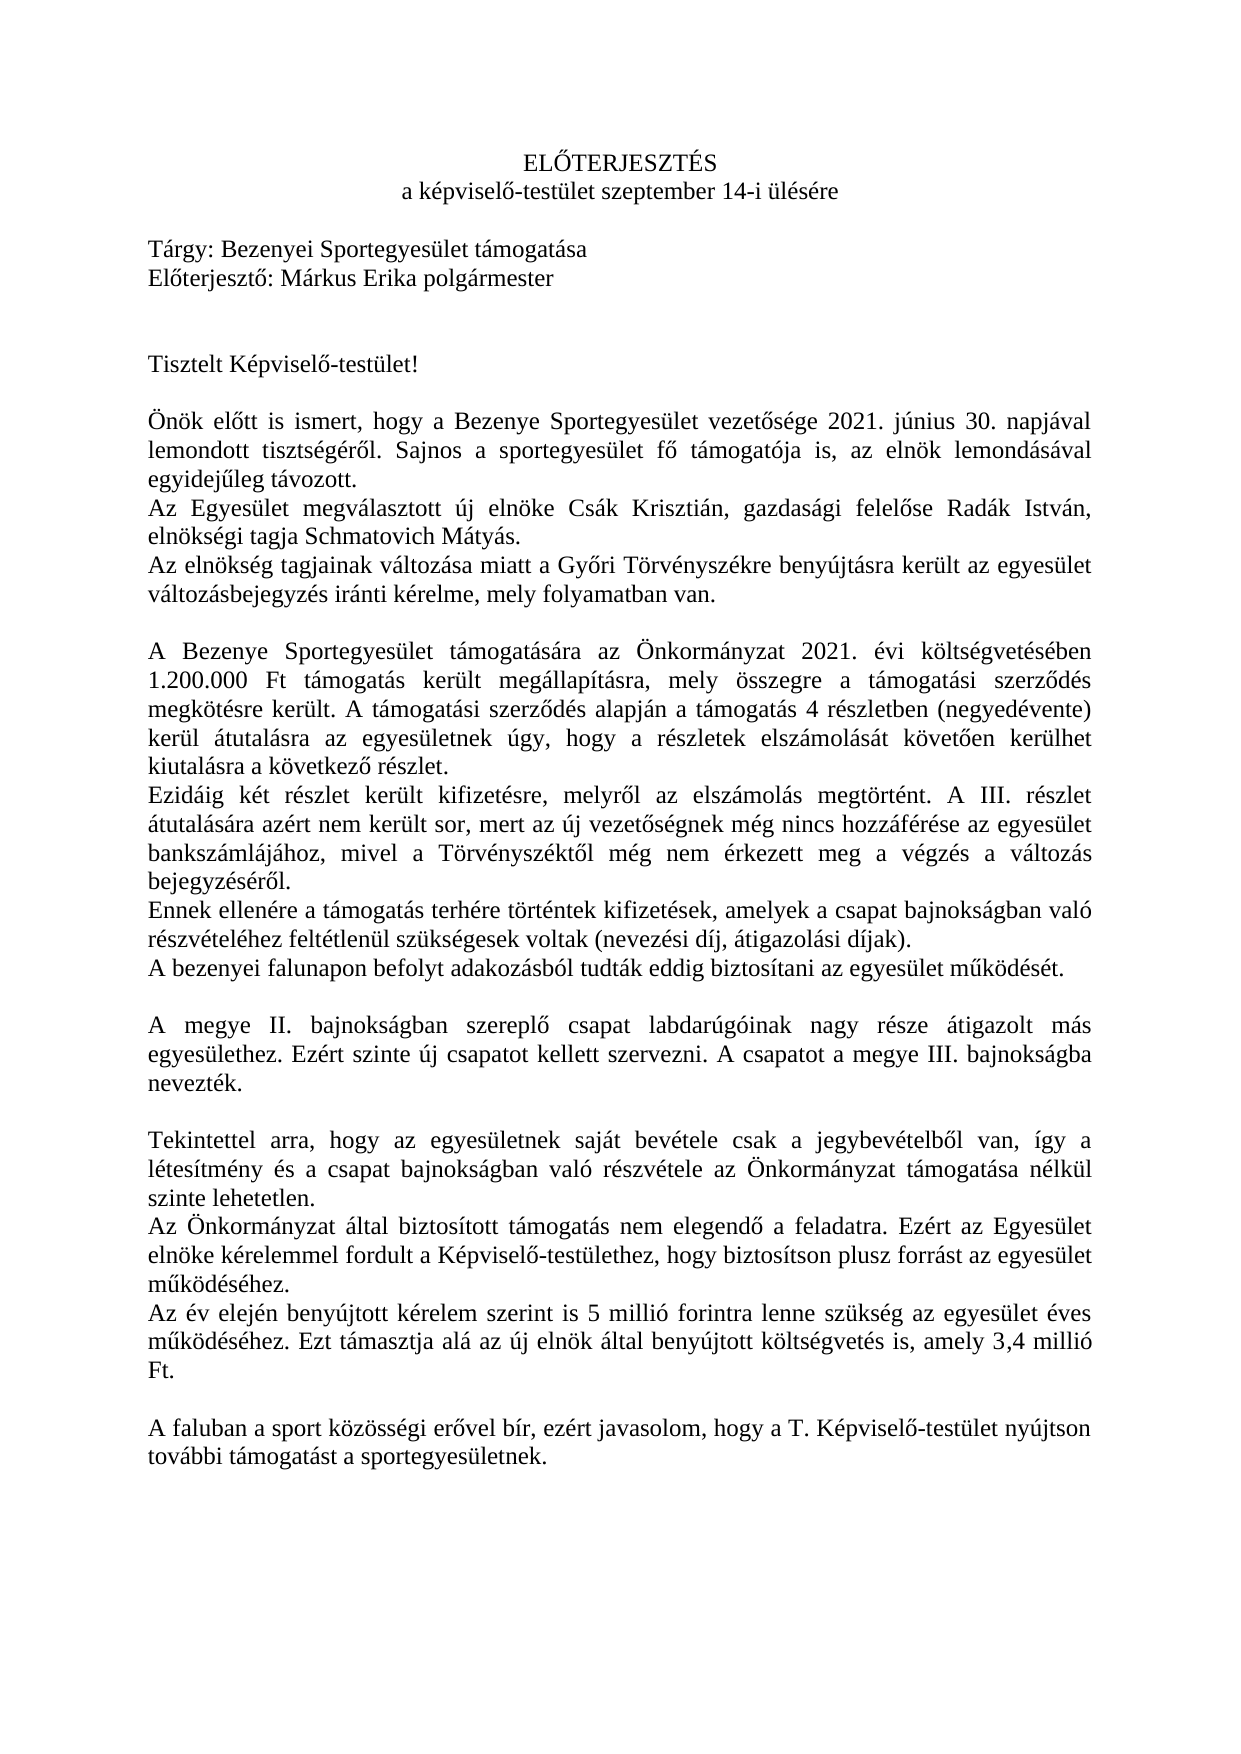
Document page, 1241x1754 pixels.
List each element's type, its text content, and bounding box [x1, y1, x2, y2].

text Az Önkormányzat által biztosított támogatás nem elegendő a feladatra. Ezért az Egyesület elnöke kérelemmel fordult a Képviselő-testülethez, hogy biztosítson plusz forrást az egyesület működéséhez. [148, 1211, 1093, 1298]
text Az év elején benyújtott kérelem szerint is 5 millió forintra lenne szükség az egyesület éves működéséhez. Ezt támasztja alá az új elnök által benyújtott költségvetés is, amely 3,4 millió Ft. [148, 1298, 1093, 1384]
text a képviselő-testület szeptember 14-i ülésére [148, 176, 1093, 205]
text Tisztelt Képviselő-testület! [148, 349, 1093, 378]
text Az elnökség tagjainak változása miatt a Győri Törvényszékre benyújtásra került az egyesület változásbejegyzés iránti kérelme, mely folyamatban van. [148, 550, 1093, 608]
text Előterjesztő: Márkus Erika polgármester [148, 263, 1093, 291]
text Az Egyesület megválasztott új elnöke Csák Krisztián, gazdasági felelőse Radák István, elnökségi tagja Schmatovich Mátyás. [148, 493, 1093, 550]
text A faluban a sport közösségi erővel bír, ezért javasolom, hogy a T. Képviselő-testület nyújtson további támogatást a sportegyesületnek. [148, 1413, 1093, 1470]
text Ennek ellenére a támogatás terhére történtek kifizetések, amelyek a csapat bajnokságban való részvételéhez feltétlenül szükségesek voltak (nevezési díj, átigazolási díjak). [148, 895, 1093, 953]
text ELŐTERJESZTÉS [148, 148, 1093, 176]
text Tárgy: Bezenyei Sportegyesület támogatása [148, 234, 1093, 263]
text A Bezenye Sportegyesület támogatására az Önkormányzat 2021. évi költségvetésében 1.200.000 Ft támogatás került megállapításra, mely összegre a támogatási szerződés megkötésre került. A támogatási szerződés alapján a támogatás 4 részletben (negyedévente) kerül átutalásra az egyesületnek úgy, hogy a részletek elszámolását követően kerülhet kiutalásra a következő részlet. [148, 636, 1093, 780]
text A megye II. bajnokságban szereplő csapat labdarúgóinak nagy része átigazolt más egyesülethez. Ezért szinte új csapatot kellett szervezni. A csapatot a megye III. bajnokságba nevezték. [148, 1010, 1093, 1096]
text Tekintettel arra, hogy az egyesületnek saját bevétele csak a jegybevételből van, így a létesítmény és a csapat bajnokságban való részvétele az Önkormányzat támogatása nélkül szinte lehetetlen. [148, 1125, 1093, 1211]
text A bezenyei falunapon befolyt adakozásból tudták eddig biztosítani az egyesület működését. [148, 953, 1093, 981]
text Ezidáig két részlet került kifizetésre, melyről az elszámolás megtörtént. A III. részlet átutalására azért nem került sor, mert az új vezetőségnek még nincs hozzáférése az egyesület bankszámlájához, mivel a Törvényszéktől még nem érkezett meg a végzés a változás bejegyzéséről. [148, 780, 1093, 895]
text Önök előtt is ismert, hogy a Bezenye Sportegyesület vezetősége 2021. június 30. napjával lemondott tisztségéről. Sajnos a sportegyesület fő támogatója is, az elnök lemondásával egyidejűleg távozott. [148, 406, 1093, 493]
